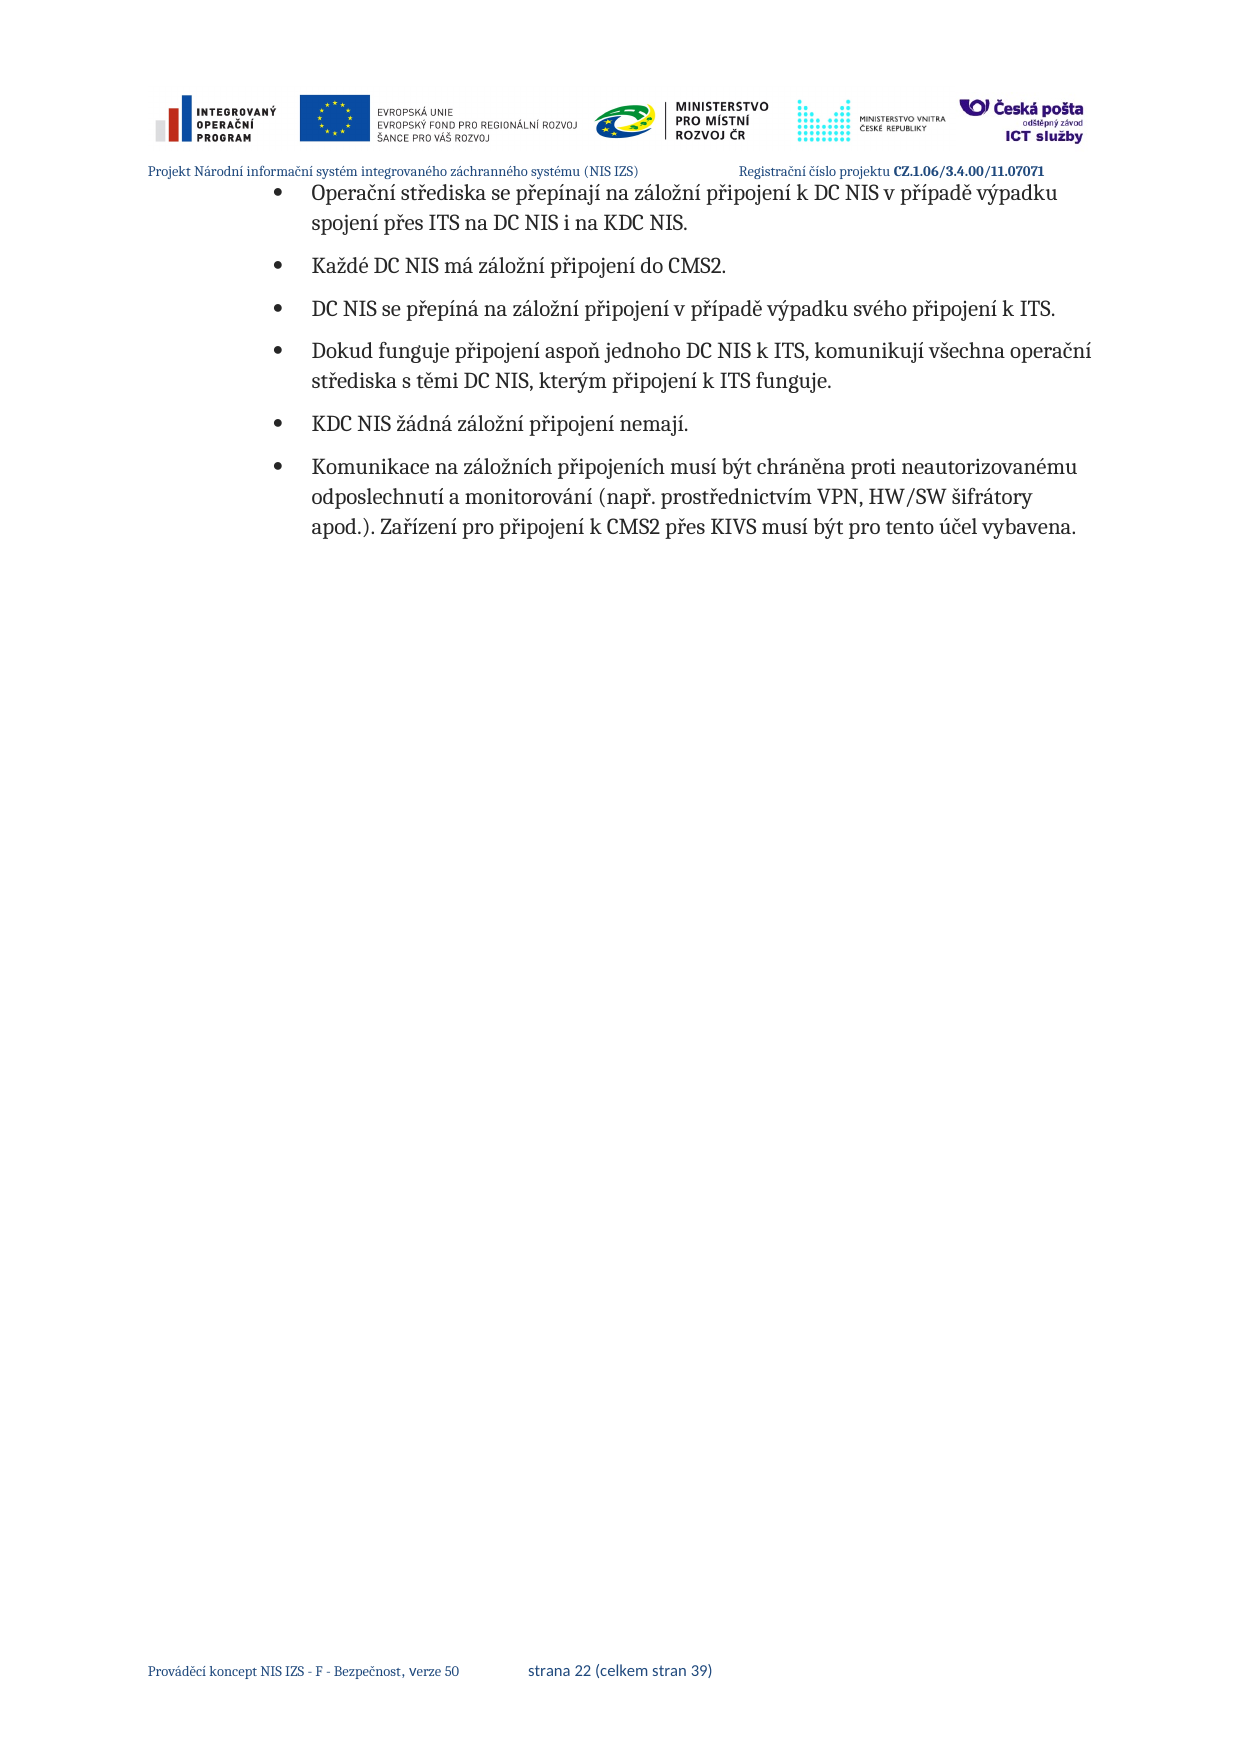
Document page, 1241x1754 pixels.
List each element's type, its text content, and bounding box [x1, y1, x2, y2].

list Komunikace na záložních připojeních musí být chráněna proti neautorizovanému odposlechnutí a monitorování (např. prostřednictvím VPN, HW/SW šifrátory apod.). Zařízení pro připojení k CMS2 přes KIVS musí být pro tento účel vybavena. [274, 454, 1092, 540]
list Dokud funguje připojení aspoň jednoho DC NIS k ITS, komunikují všechna operační střediska s těmi DC NIS, kterým připojení k ITS funguje. [274, 338, 1092, 394]
list Operační střediska se přepínají na záložní připojení k DC NIS v případě výpadku spojení přes ITS na DC NIS i na KDC NIS. [274, 180, 1092, 236]
list KDC NIS žádná záložní připojení nemají. [274, 411, 1092, 437]
picture [147, 86, 1091, 152]
list Každé DC NIS má záložní připojení do CMS2. [274, 253, 1092, 279]
list DC NIS se přepíná na záložní připojení v případě výpadku svého připojení k ITS. [274, 295, 1092, 322]
